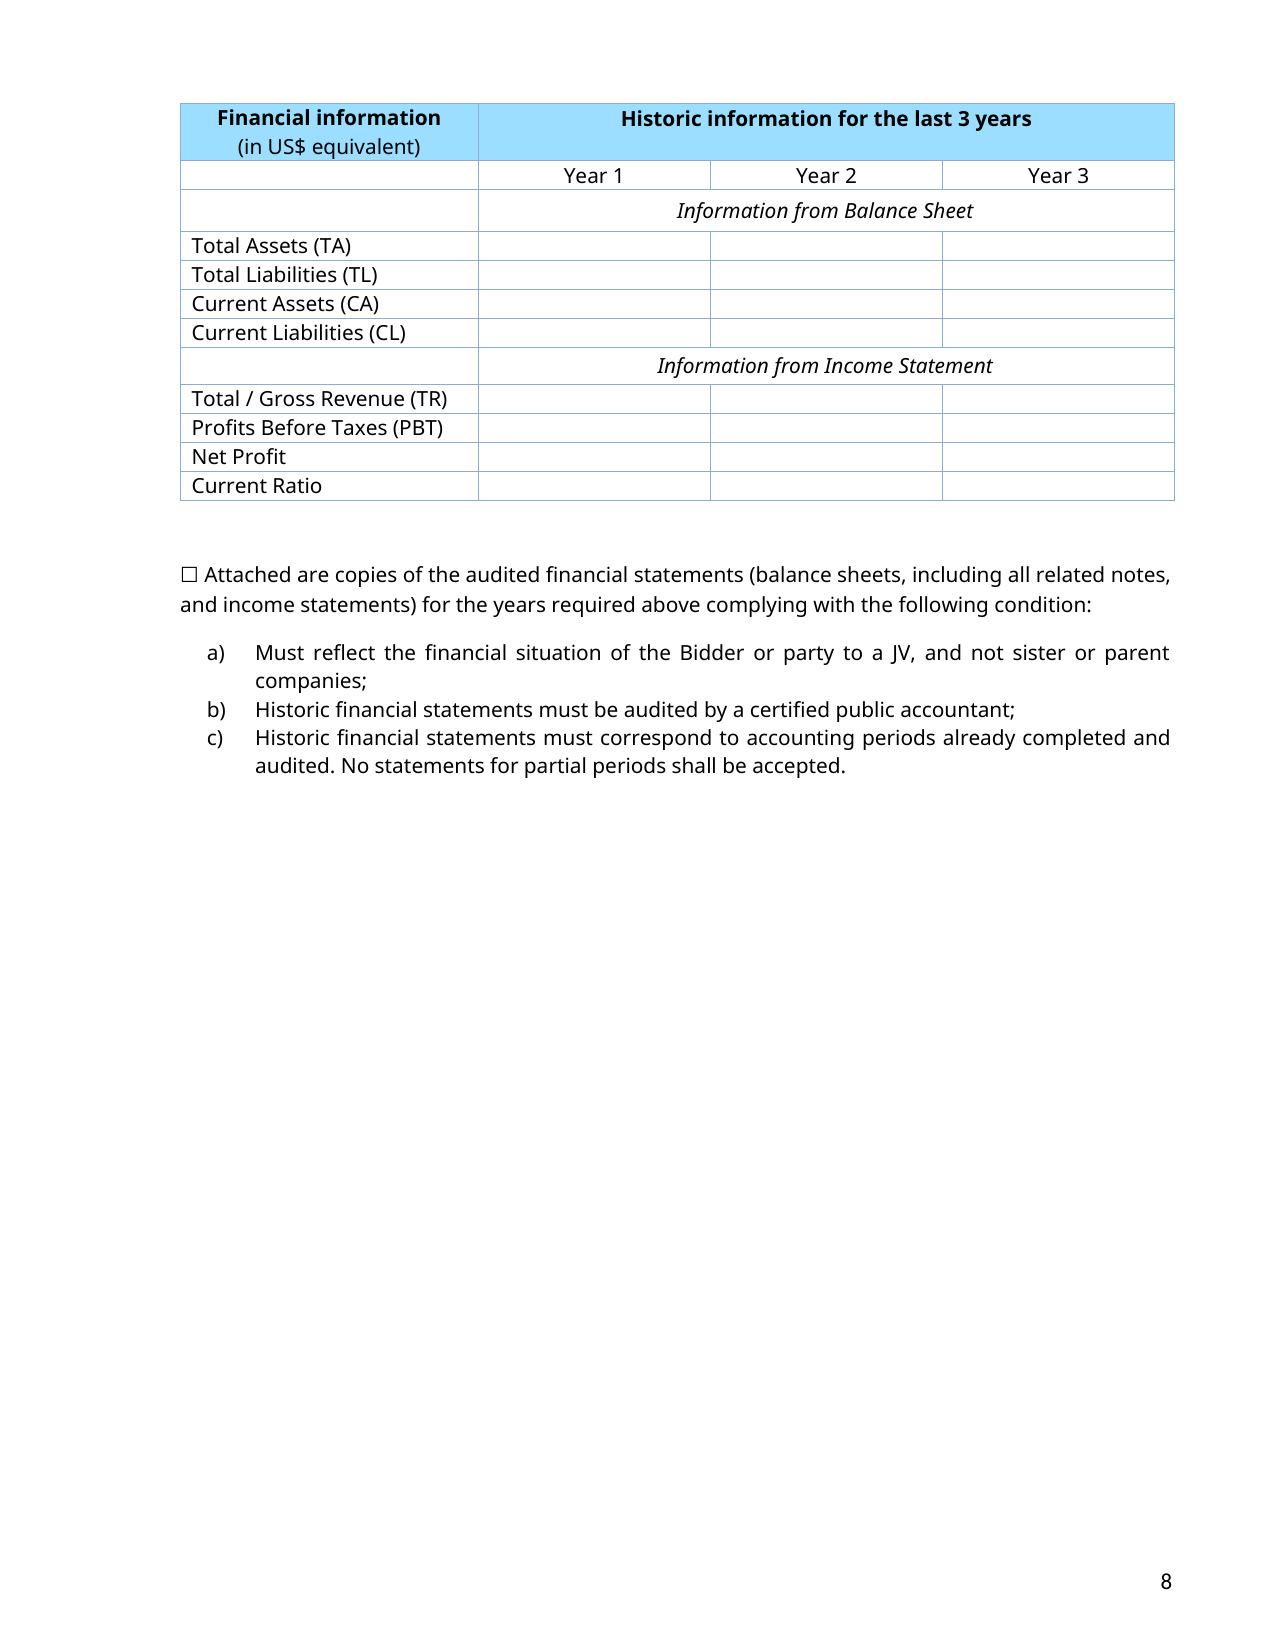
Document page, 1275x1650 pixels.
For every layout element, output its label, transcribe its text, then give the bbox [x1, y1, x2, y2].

table_cell [943, 443, 1174, 471]
table_cell [479, 232, 710, 260]
table_cell Net Profit [181, 443, 478, 471]
table_cell [479, 472, 710, 500]
list Historic financial statements must be audited by a certified public accountant; [207, 695, 1172, 723]
table_cell [943, 290, 1174, 318]
table_cell [943, 232, 1174, 260]
table_cell [711, 232, 942, 260]
table_cell [479, 443, 710, 471]
table_cell [181, 190, 478, 231]
table_cell Information from Balance Sheet [479, 190, 1174, 231]
table_cell [711, 261, 942, 289]
table_cell Current Liabilities (CL) [181, 319, 478, 347]
table_cell [711, 414, 942, 442]
table_cell [711, 472, 942, 500]
table_cell [181, 161, 478, 189]
table_cell [181, 348, 478, 384]
table_cell Total / Gross Revenue (TR) [181, 385, 478, 413]
table_header Historic information for the last 3 years [479, 104, 1174, 160]
table_cell [711, 290, 942, 318]
table_cell [711, 319, 942, 347]
table_cell Current Assets (CA) [181, 290, 478, 318]
text Attached are copies of the audited financial statements (balance sheets, including all related notes, and income statements) for the years required above complying with the following condition: [180, 560, 1172, 619]
table_cell Current Ratio [181, 472, 478, 500]
table_cell [943, 385, 1174, 413]
table_cell Year 2 [711, 161, 942, 189]
list Historic financial statements must correspond to accounting periods already completed and audited. No statements for partial periods shall be accepted. [207, 723, 1172, 780]
table_cell Year 3 [943, 161, 1174, 189]
table_cell [943, 261, 1174, 289]
table_cell Information from Income Statement [479, 348, 1174, 384]
table_cell [943, 319, 1174, 347]
table_cell Total Liabilities (TL) [181, 261, 478, 289]
table_cell [711, 385, 942, 413]
table_cell [479, 414, 710, 442]
table_cell [711, 443, 942, 471]
list Must reflect the financial situation of the Bidder or party to a JV, and not sister or parent companies; [207, 638, 1172, 695]
table_cell [479, 290, 710, 318]
table_cell [479, 319, 710, 347]
table_cell [943, 472, 1174, 500]
table_cell [943, 414, 1174, 442]
table_cell [479, 385, 710, 413]
table_cell Year 1 [479, 161, 710, 189]
table_cell [479, 261, 710, 289]
table_header Financial information (in US$ equivalent) [181, 104, 478, 160]
table_cell Profits Before Taxes (PBT) [181, 414, 478, 442]
table_cell Total Assets (TA) [181, 232, 478, 260]
